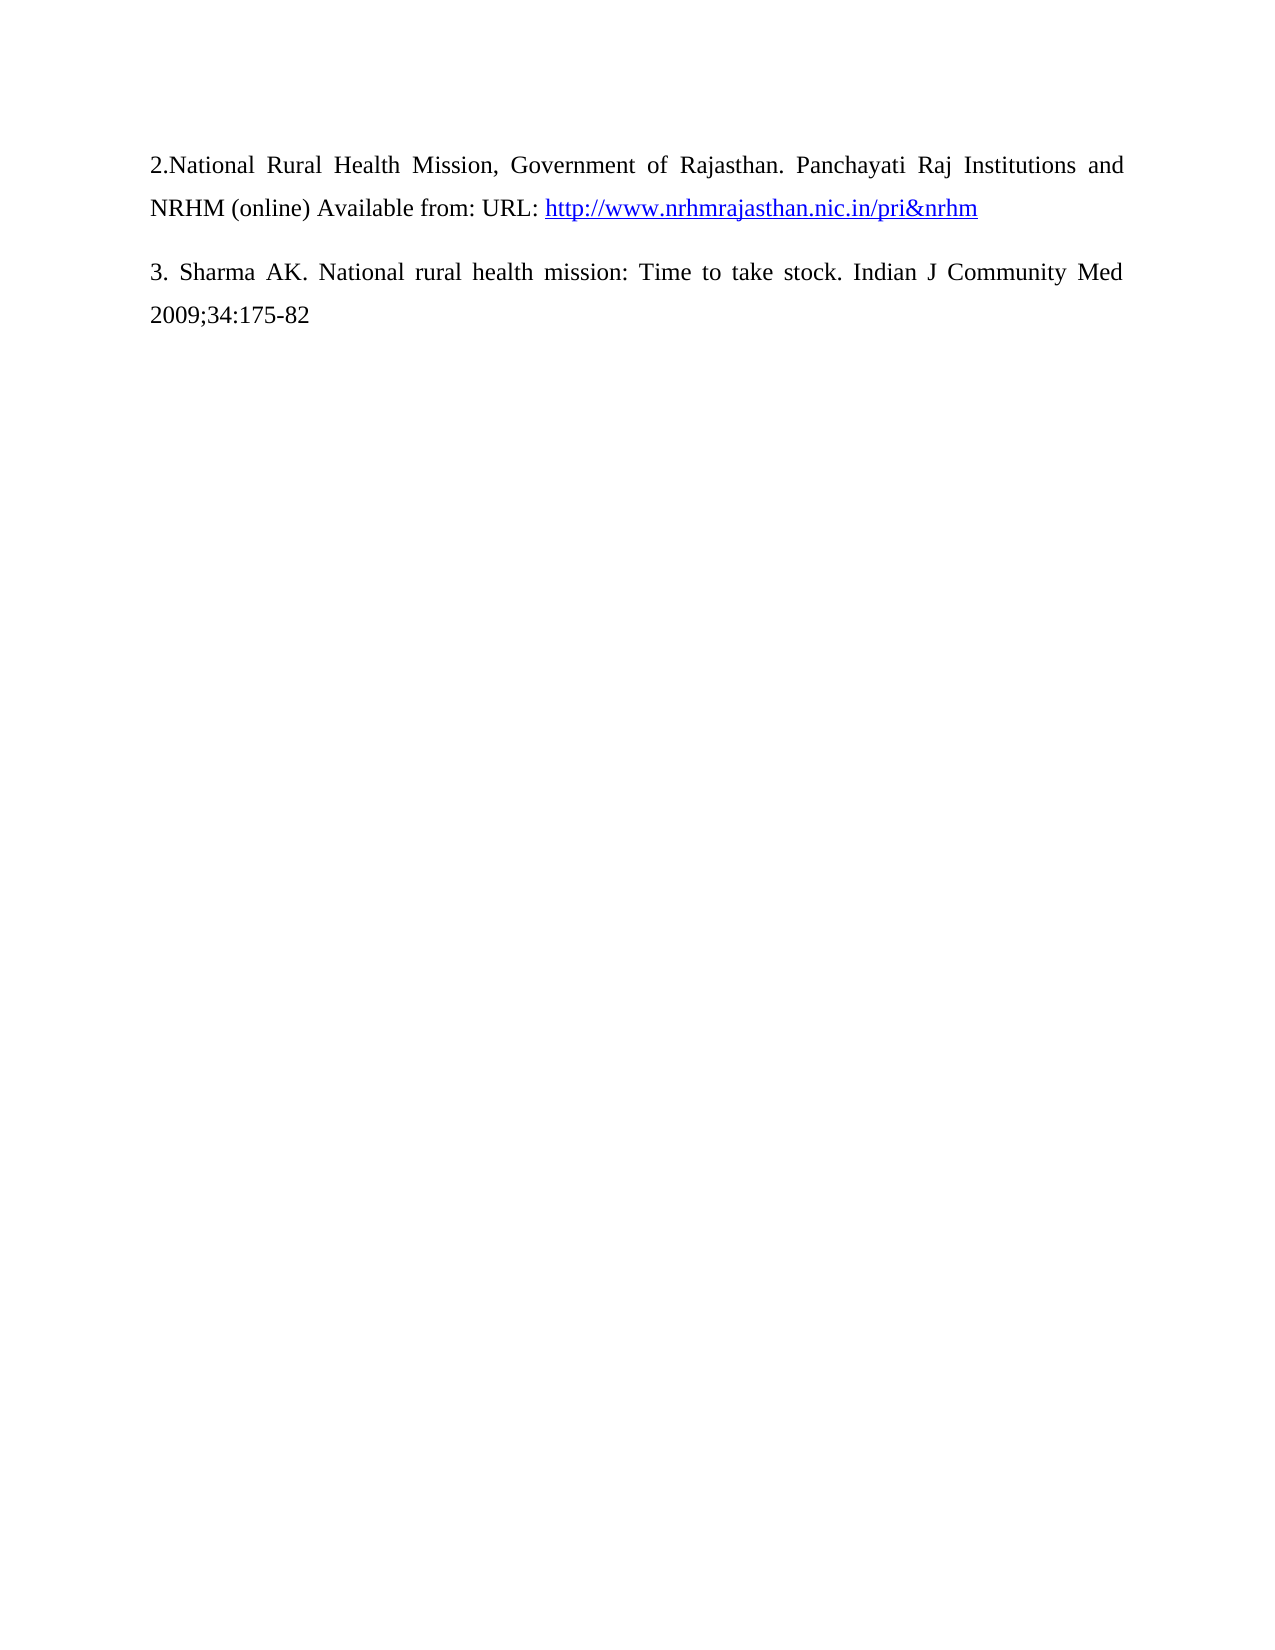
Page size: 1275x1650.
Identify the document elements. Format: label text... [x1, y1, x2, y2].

text 3. Sharma AK. National rural health mission: Time to take stock. Indian J Community Med 2009;34:175-82 [150, 257, 1125, 329]
text 2.National Rural Health Mission, Government of Rajasthan. Panchayati Raj Institutions and NRHM (online) Available from: URL: http://www.nrhmrajasthan.nic.in/pri&nrhm [150, 150, 1125, 222]
